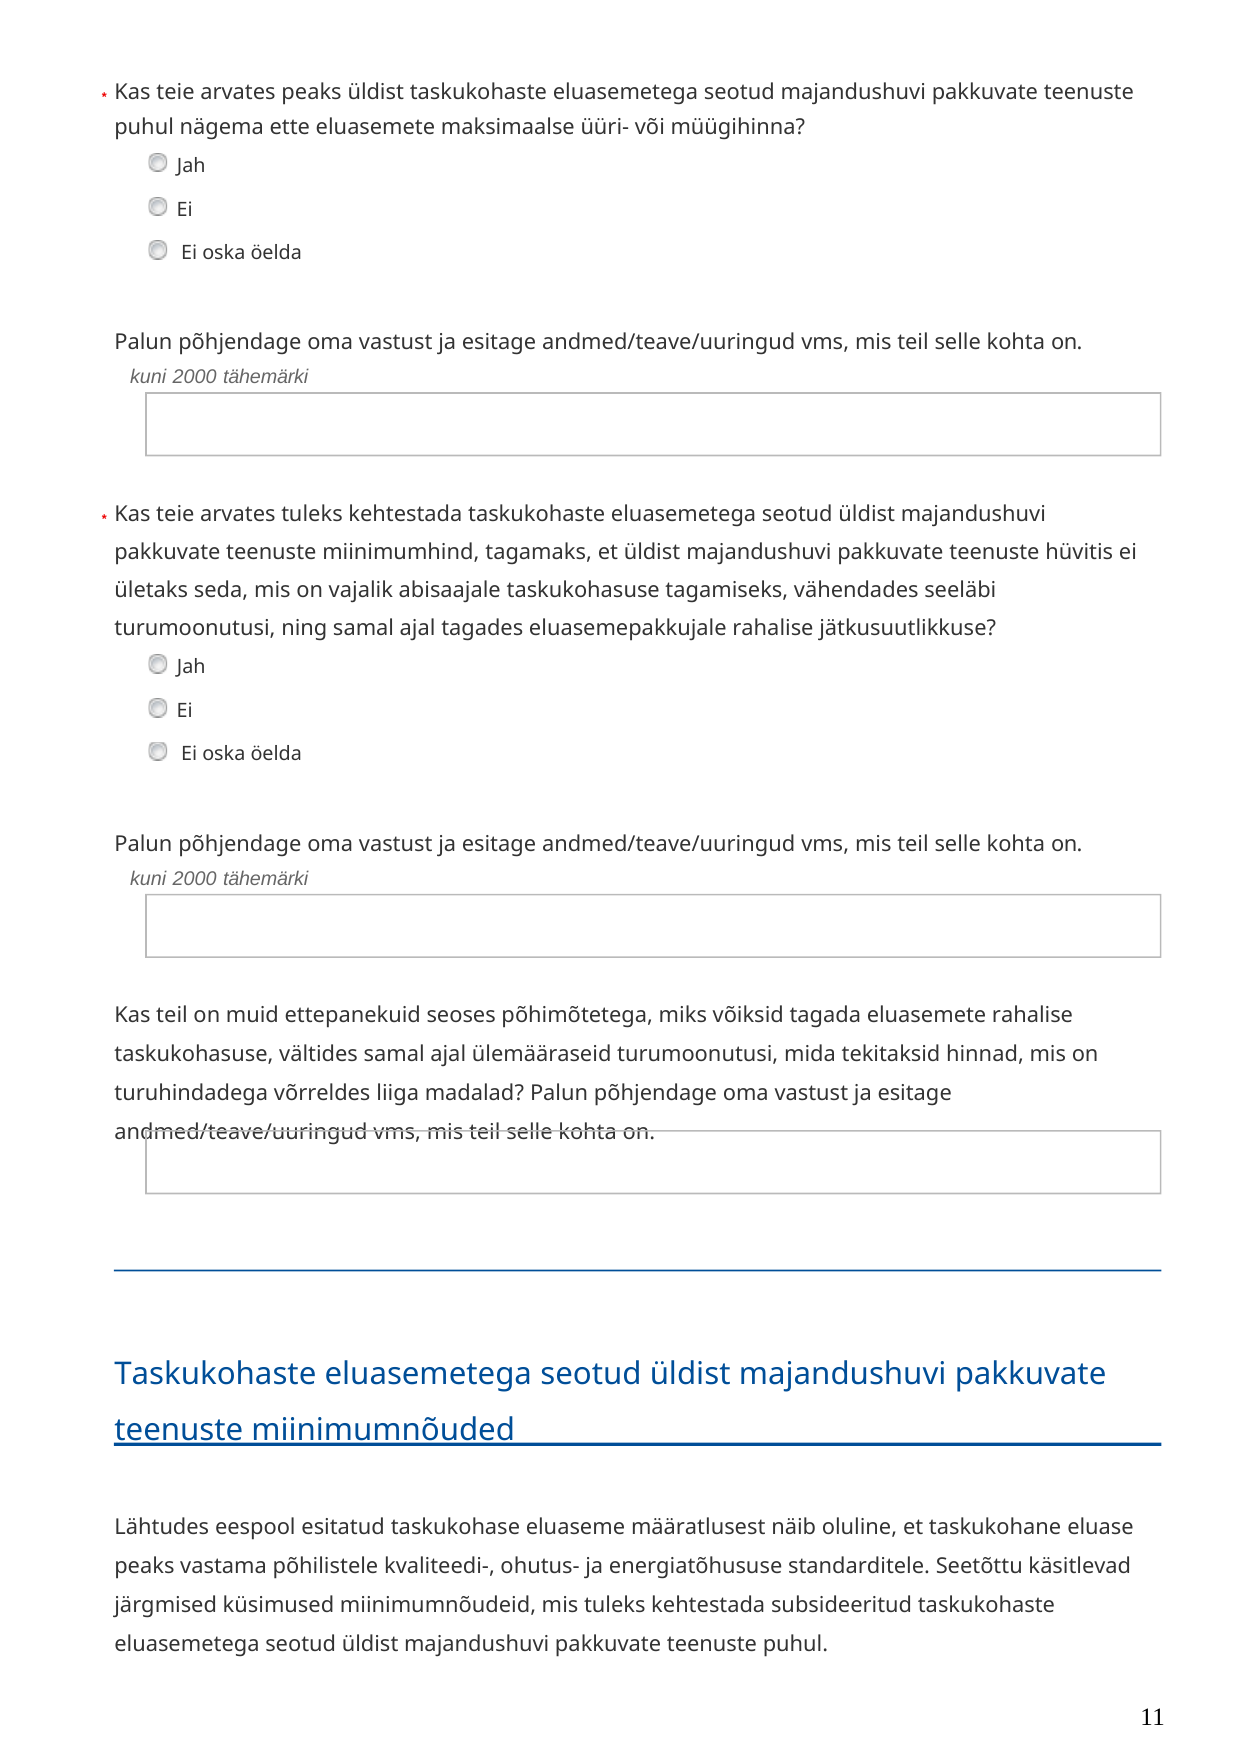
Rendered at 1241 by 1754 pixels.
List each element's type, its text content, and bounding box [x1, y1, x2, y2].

text Jah Ei [148, 652, 225, 728]
picture [148, 742, 168, 761]
picture [148, 197, 168, 216]
text kuni 2000 tähemärki [130, 866, 1166, 889]
text Lähtudes eespool esitatud taskukohase eluaseme määratlusest näib oluline, et taskukohane eluase peaks vastama põhilistele kvaliteedi-, ohutus- ja energiatõhususe standarditele. Seetõttu käsitlevad järgmised küsimused miinimumnõudeid, mis tuleks kehtestada subsideeritud taskukohaste eluasemetega seotud üldist majandushuvi pakkuvate teenuste puhul. [114, 1511, 1154, 1657]
text Ei oska öelda [148, 238, 1166, 269]
list Kas teie arvates peaks üldist taskukohaste eluasemetega seotud majandushuvi pakkuvate teenuste puhul nägema ette eluasemete maksimaalse üüri- või müügihinna? [102, 76, 1139, 141]
picture [148, 153, 168, 172]
text Palun põhjendage oma vastust ja esitage andmed/teave/uuringud vms, mis teil selle kohta on. [114, 326, 1166, 356]
subtitle Taskukohaste eluasemetega seotud üldist majandushuvi pakkuvate teenuste miinimumnõuded [114, 1351, 1154, 1442]
text Ei oska öelda [148, 740, 1166, 771]
text Palun põhjendage oma vastust ja esitage andmed/teave/uuringud vms, mis teil selle kohta on. [114, 828, 1166, 857]
picture [148, 698, 168, 718]
text Jah Ei [148, 151, 225, 226]
text kuni 2000 tähemärki [130, 365, 1166, 388]
text Kas teil on muid ettepanekuid seoses põhimõtetega, miks võiksid tagada eluasemete rahalise taskukohasuse, vältides samal ajal ülemääraseid turumoonutusi, mida tekitaksid hinnad, mis on turuhindadega võrreldes liiga madalad? Palun põhjendage oma vastust ja esitage andmed/teave/uuringud vms, mis teil selle kohta on. [114, 999, 1166, 1146]
list Kas teie arvates tuleks kehtestada taskukohaste eluasemetega seotud üldist majandushuvi pakkuvate teenuste miinimumhind, tagamaks, et üldist majandushuvi pakkuvate teenuste hüvitis ei ületaks seda, mis on vajalik abisaajale taskukohasuse tagamiseks, vähendades seeläbi turumoonutusi, ning samal ajal tagades eluasemepakkujale rahalise jätkusuutlikkuse? [102, 498, 1137, 642]
picture [148, 654, 168, 674]
picture [148, 240, 168, 260]
